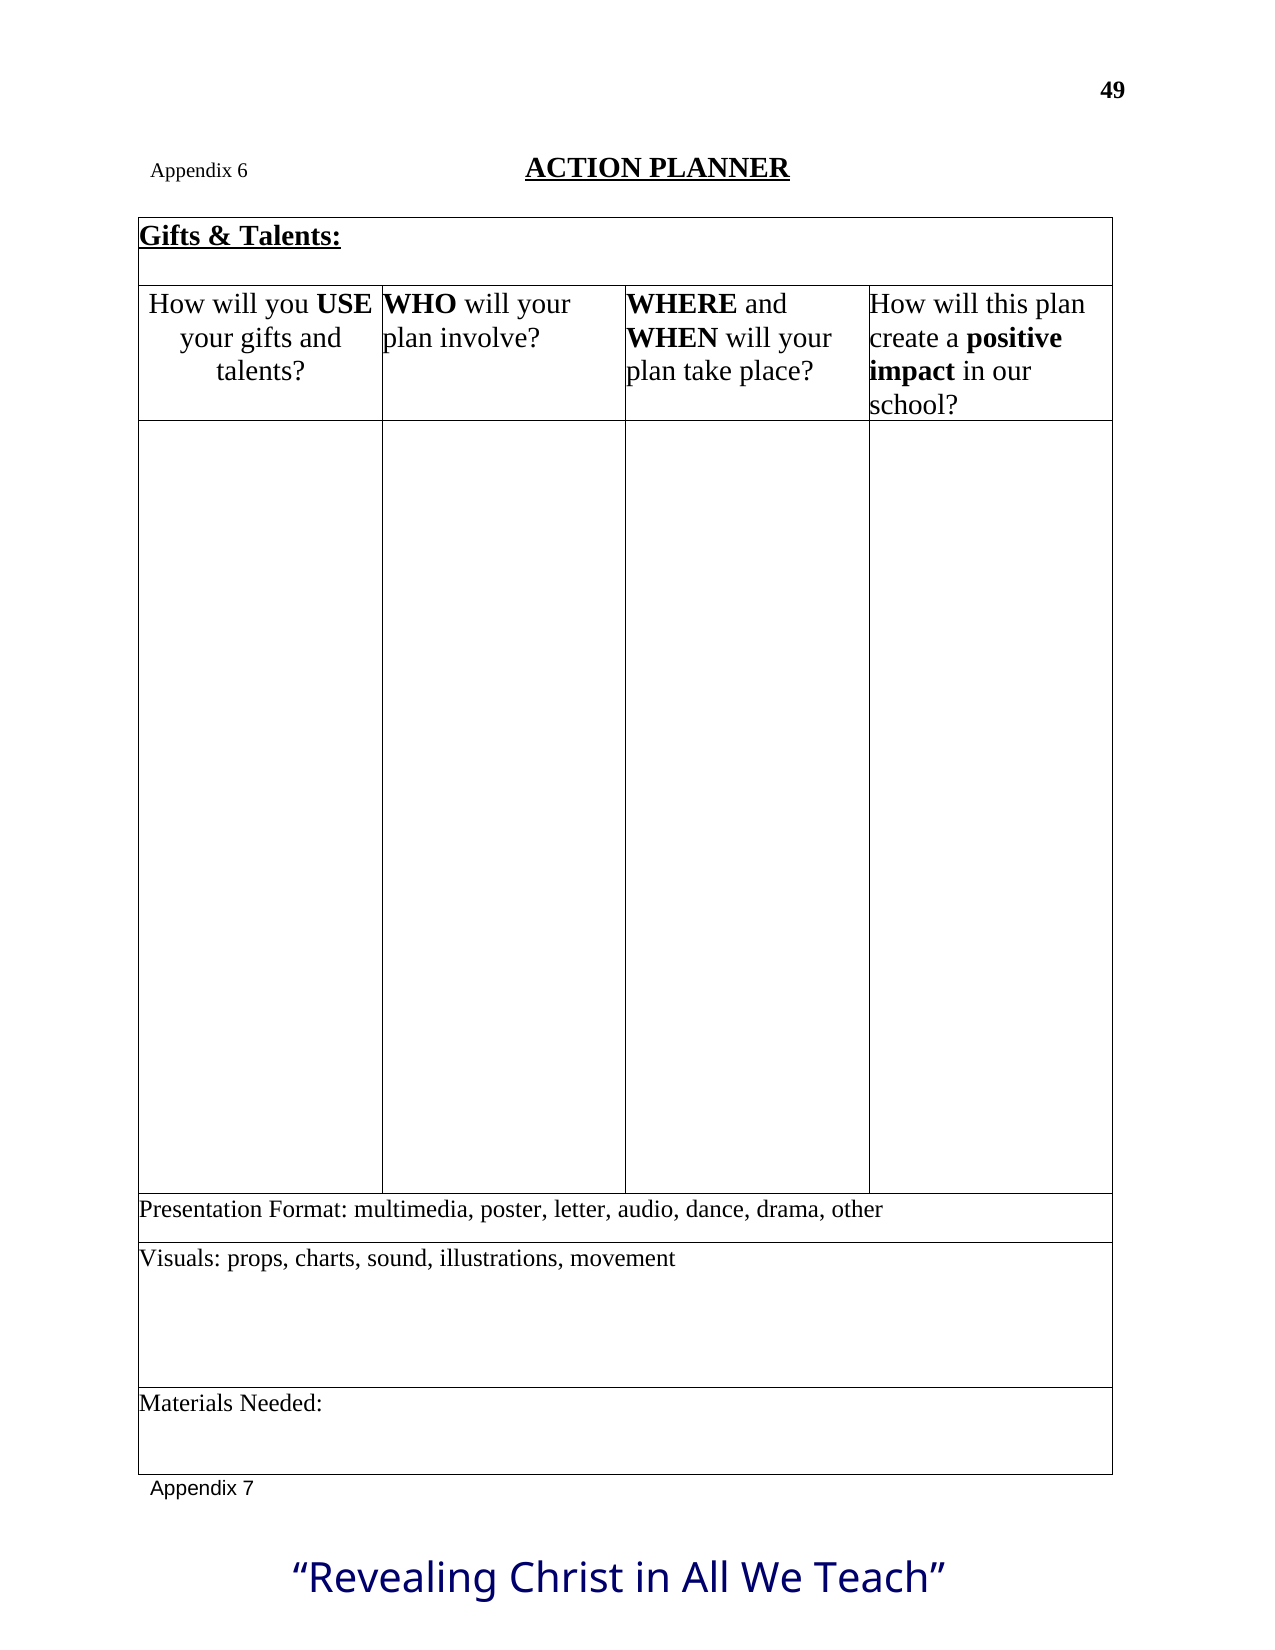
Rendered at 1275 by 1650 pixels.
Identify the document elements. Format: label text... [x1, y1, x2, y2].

table_cell WHERE and WHEN will your plan take place? [626, 286, 869, 420]
table_cell [870, 421, 1112, 1193]
text Appendix 6 ACTION PLANNER [150, 150, 1125, 183]
table_cell Presentation Format: multimedia, poster, letter, audio, dance, drama, other [139, 1194, 1112, 1242]
table_cell [139, 421, 382, 1193]
table_cell How will this plan create a positive impact in our school? [870, 286, 1112, 420]
table_cell Materials Needed: [139, 1388, 1112, 1474]
table_cell [383, 421, 625, 1193]
table_cell How will you USE your gifts and talents? [139, 286, 382, 420]
table_header Gifts & Talents: [139, 218, 1112, 285]
table_cell WHO will your plan involve? [383, 286, 625, 420]
table_cell Visuals: props, charts, sound, illustrations, movement [139, 1243, 1112, 1387]
text Appendix 7 [150, 1475, 1125, 1499]
table_cell [626, 421, 869, 1193]
